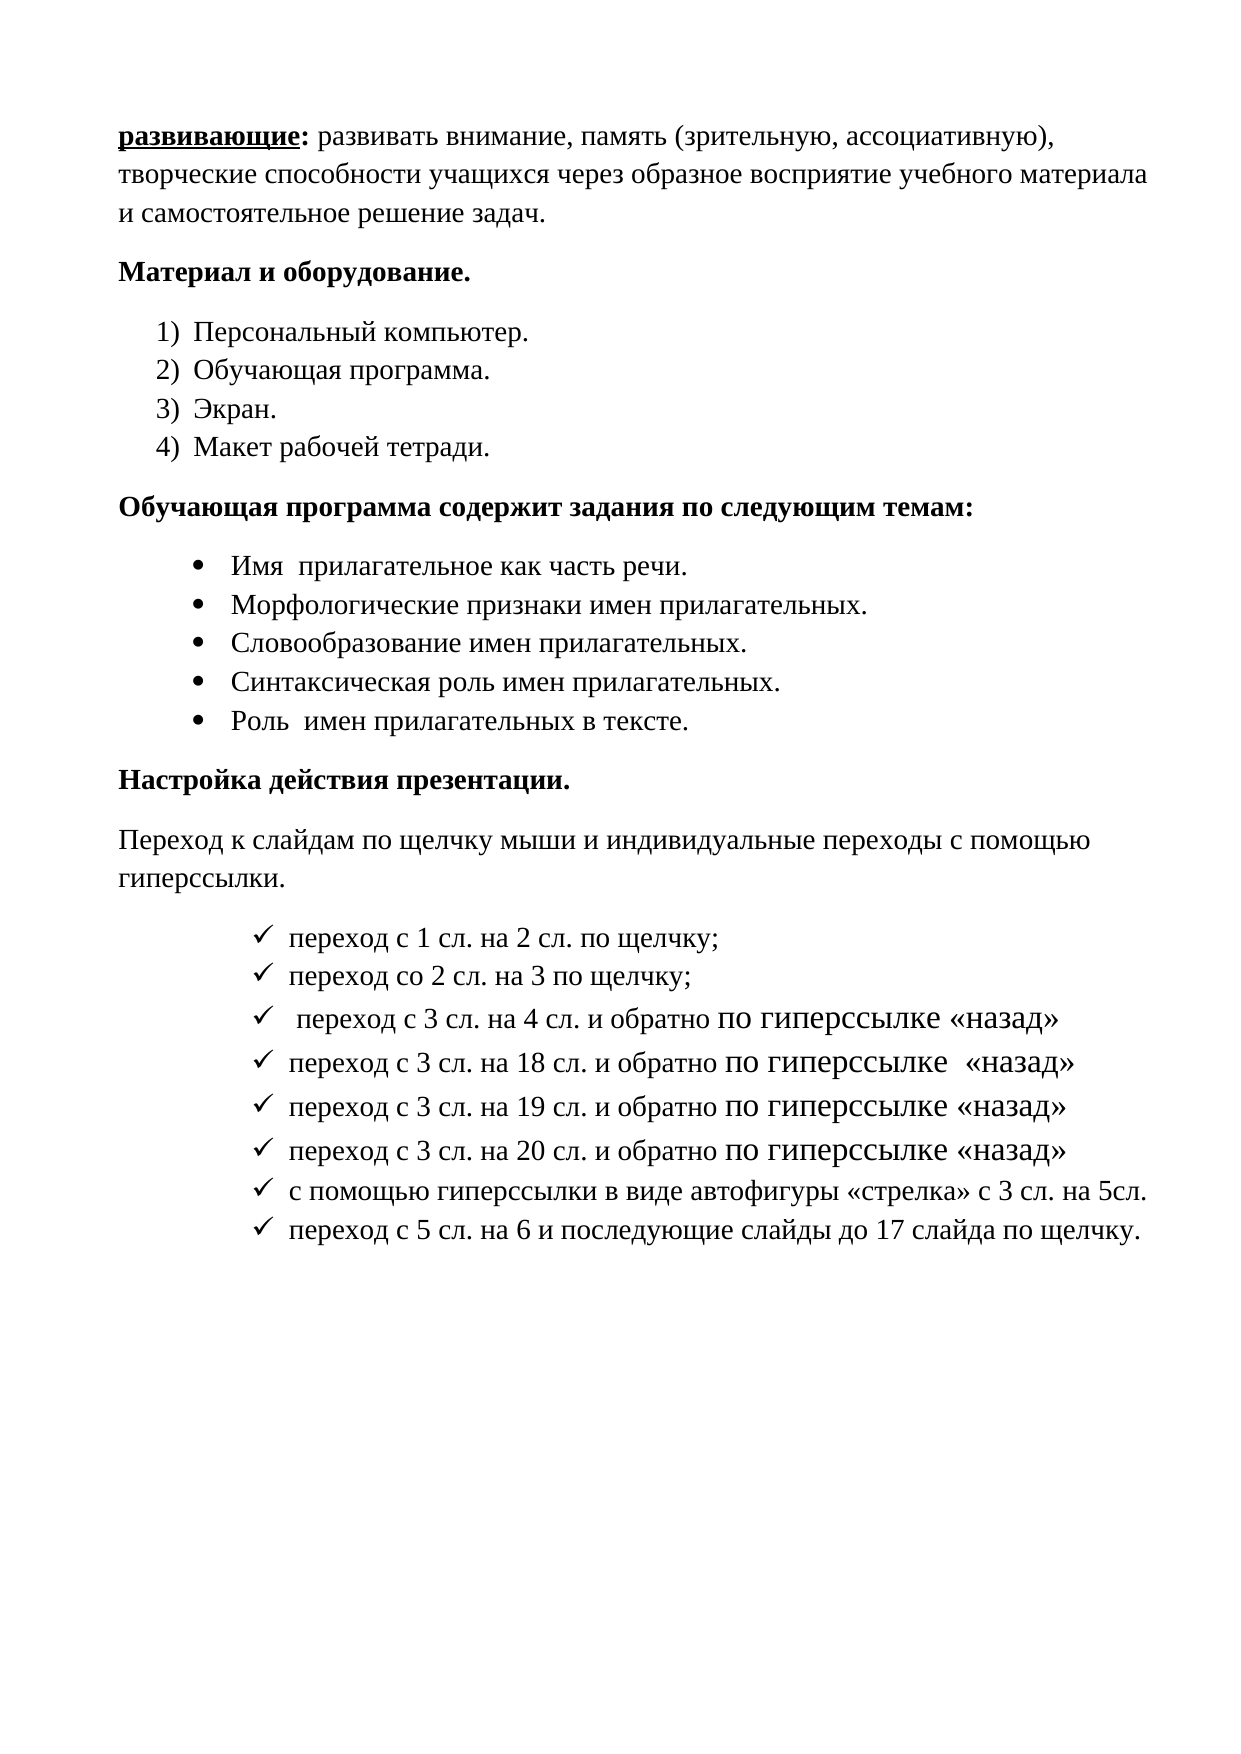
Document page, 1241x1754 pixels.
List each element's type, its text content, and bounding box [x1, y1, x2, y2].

list Синтаксическая роль имен прилагательных. [193, 664, 1152, 698]
list переход с 3 сл. на 4 сл. и обратно по гиперссылке «назад» [251, 997, 1152, 1035]
list Макет рабочей тетради. [156, 429, 1152, 463]
list переход с 3 сл. на 18 сл. и обратно по гиперссылке «назад» [251, 1041, 1152, 1079]
list с помощью гиперссылки в виде автофигуры «стрелка» с 3 сл. на 5сл. [251, 1173, 1152, 1207]
text Настройка действия презентации. [118, 762, 1152, 796]
list переход с 1 сл. на 2 сл. по щелчку; [251, 920, 1152, 953]
list Экран. [156, 391, 1152, 424]
list переход со 2 сл. на 3 по щелчку; [251, 958, 1152, 992]
list переход с 3 сл. на 19 сл. и обратно по гиперссылке «назад» [251, 1085, 1152, 1123]
list Морфологические признаки имен прилагательных. [193, 587, 1152, 621]
text Переход к слайдам по щелчку мыши и индивидуальные переходы с помощью гиперссылки. [118, 822, 1152, 894]
list Обучающая программа. [156, 352, 1152, 386]
list Имя прилагательное как часть речи. [193, 548, 1152, 582]
list переход с 5 сл. на 6 и последующие слайды до 17 слайда по щелчку. [251, 1212, 1152, 1246]
list Словообразование имен прилагательных. [193, 626, 1152, 659]
text Материал и оборудование. [118, 254, 1152, 288]
list Персональный компьютер. [156, 314, 1152, 347]
text развивающие: развивать внимание, память (зрительную, ассоциативную), творческие способности учащихся через образное восприятие учебного материала и самостоятельное решение задач. [118, 118, 1152, 229]
list Роль имен прилагательных в тексте. [193, 703, 1152, 737]
text Обучающая программа содержит задания по следующим темам: [118, 489, 1152, 522]
list переход с 3 сл. на 20 сл. и обратно по гиперссылке «назад» [251, 1129, 1152, 1167]
